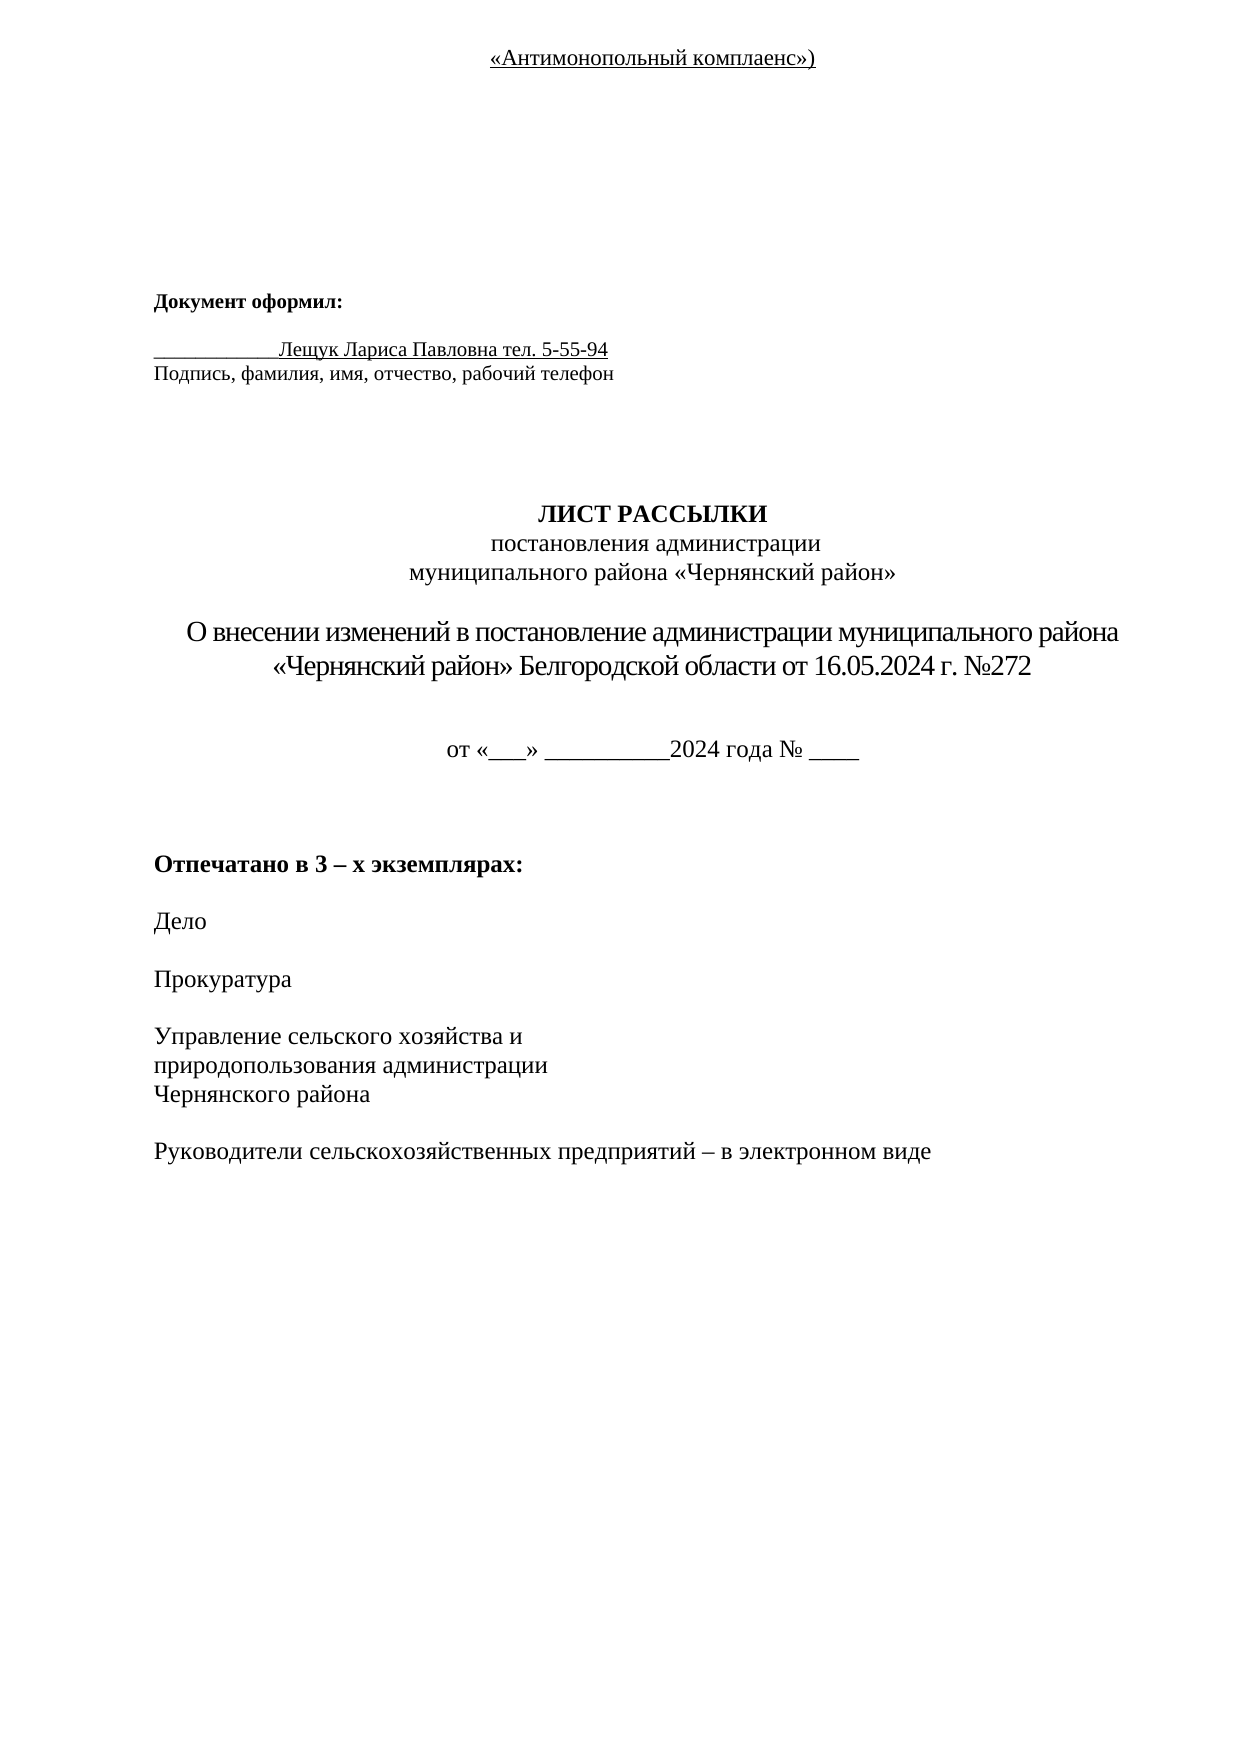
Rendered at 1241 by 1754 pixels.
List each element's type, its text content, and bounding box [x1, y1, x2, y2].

text Документ оформил: [153, 289, 1152, 313]
text муниципального района «Чернянский район» [153, 557, 1152, 585]
text Чернянского района [153, 1079, 1211, 1108]
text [153, 44, 1152, 71]
text от «___» __________2024 года № ____ [153, 734, 1152, 763]
text Отпечатано в 3 – х экземплярах: [153, 849, 1152, 878]
text природопользования администрации [153, 1050, 1152, 1079]
text ____________Лещук Лариса Павловна тел. 5-55-94 [153, 337, 1152, 361]
text Руководители сельскохозяйственных предприятий – в электронном виде [153, 1136, 1152, 1165]
text постановления администрации [153, 528, 1152, 557]
text Дело [153, 906, 1152, 935]
text Подпись, фамилия, имя, отчество, рабочий телефон [153, 361, 1152, 385]
text ЛИСТ РАССЫЛКИ [153, 499, 1152, 528]
text Прокуратура [153, 964, 1152, 993]
text Управление сельского хозяйства и [153, 1021, 1152, 1050]
text О внесении изменений в постановление администрации муниципального района «Чернянский район» Белгородской области от 16.05.2024 г. №272 [153, 614, 1152, 681]
